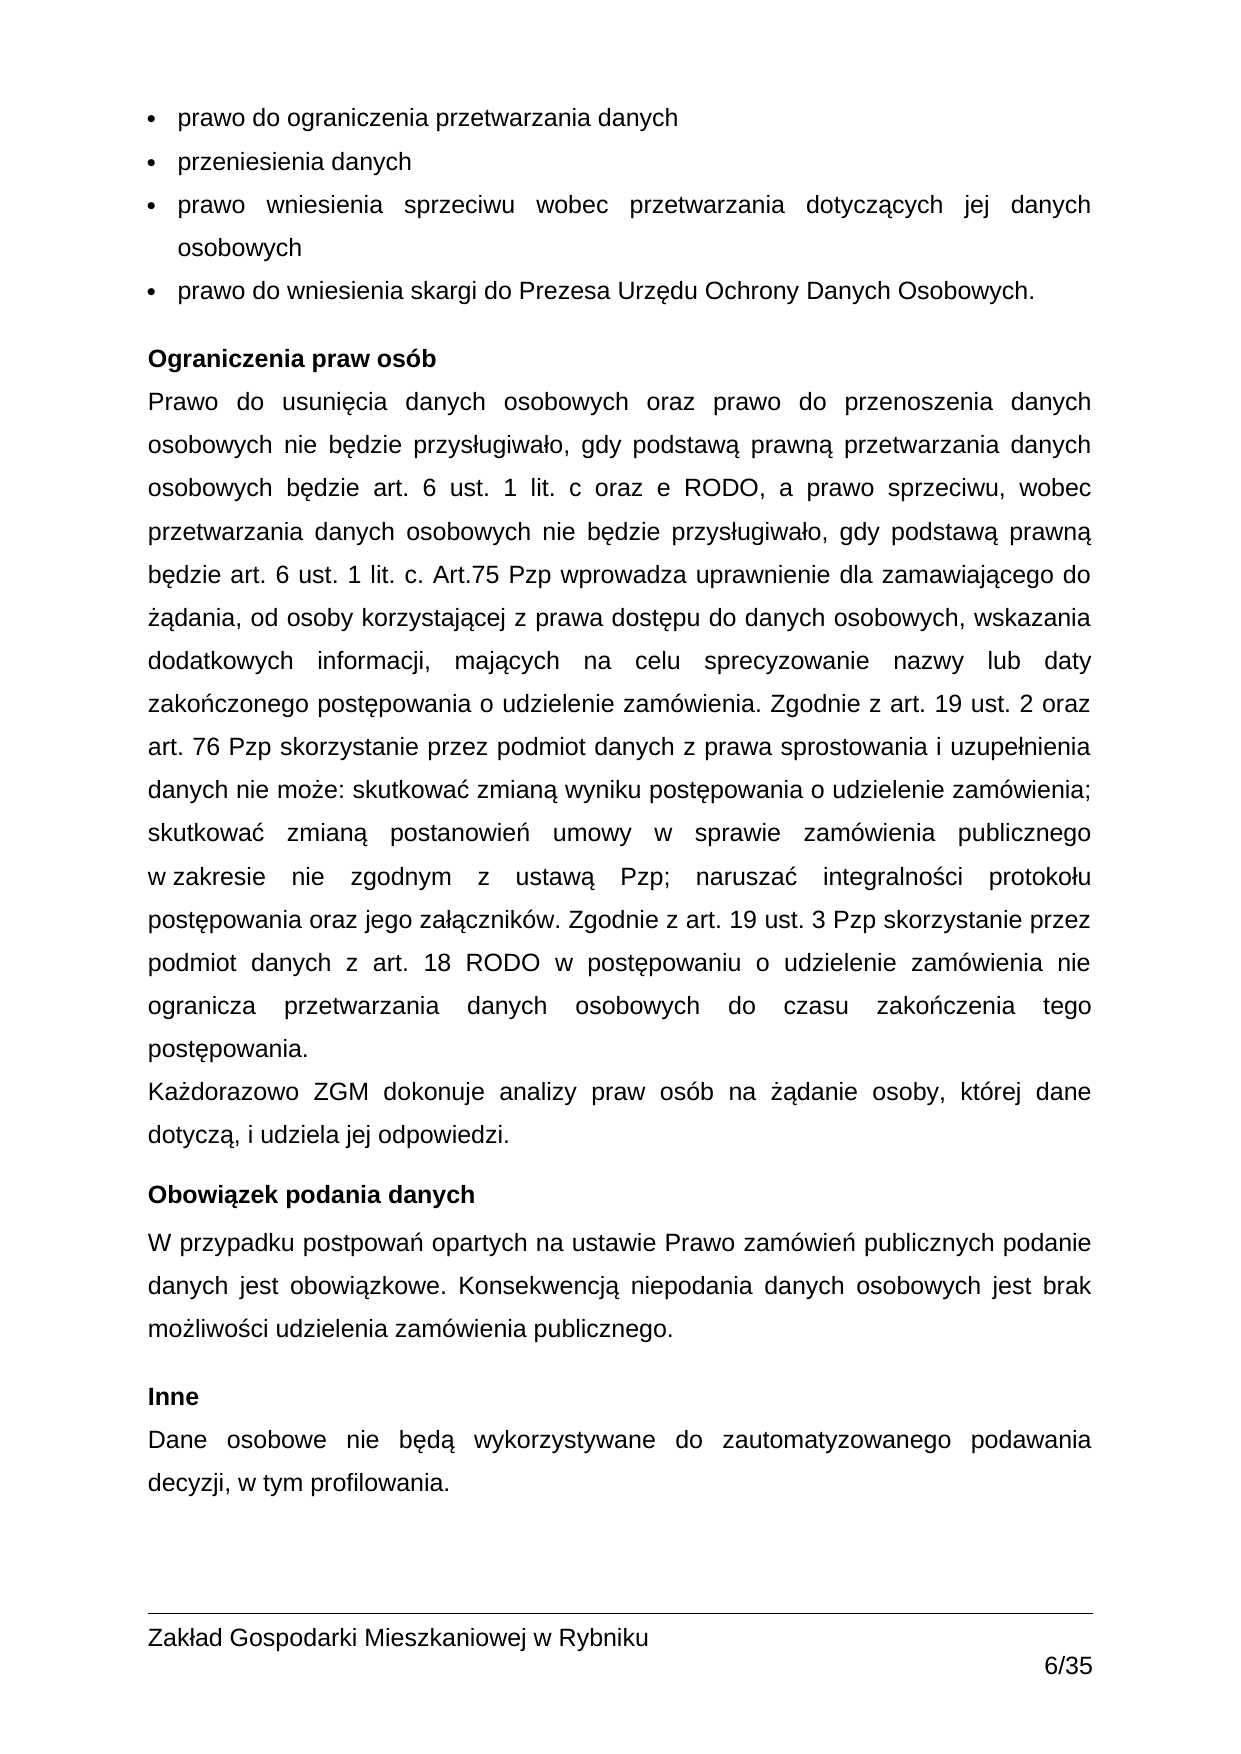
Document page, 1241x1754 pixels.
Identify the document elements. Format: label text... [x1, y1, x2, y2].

list prawo do ograniczenia przetwarzania danych [148, 103, 1093, 132]
text Obowiązek podania danych [148, 1180, 1093, 1209]
text Inne [148, 1382, 1093, 1411]
text Każdorazowo ZGM dokonuje analizy praw osób na żądanie osoby, której dane dotyczą, i udziela jej odpowiedzi. [148, 1077, 1093, 1149]
text Dane osobowe nie będą wykorzystywane do zautomatyzowanego podawania decyzji, w tym profilowania. [148, 1425, 1093, 1497]
text Prawo do usunięcia danych osobowych oraz prawo do przenoszenia danych osobowych nie będzie przysługiwało, gdy podstawą prawną przetwarzania danych osobowych będzie art. 6 ust. 1 lit. c oraz e RODO, a prawo sprzeciwu, wobec przetwarzania danych osobowych nie będzie przysługiwało, gdy podstawą prawną będzie art. 6 ust. 1 lit. c. Art.75 Pzp wprowadza uprawnienie dla zamawiającego do żądania, od osoby korzystającej z prawa dostępu do danych osobowych, wskazania dodatkowych informacji, mających na celu sprecyzowanie nazwy lub daty zakończonego postępowania o udzielenie zamówienia. Zgodnie z art. 19 ust. 2 oraz art. 76 Pzp skorzystanie przez podmiot danych z prawa sprostowania i uzupełnienia danych nie może: skutkować zmianą wyniku postępowania o udzielenie zamówienia; skutkować zmianą postanowień umowy w sprawie zamówienia publicznego w zakresie nie zgodnym z ustawą Pzp; naruszać integralności protokołu postępowania oraz jego załączników. Zgodnie z art. 19 ust. 3 Pzp skorzystanie przez podmiot danych z art. 18 RODO w postępowaniu o udzielenie zamówienia nie ogranicza przetwarzania danych osobowych do czasu zakończenia tego postępowania. [148, 387, 1093, 1063]
text Ograniczenia praw osób [148, 344, 1093, 373]
list prawo wniesienia sprzeciwu wobec przetwarzania dotyczących jej danych osobowych [148, 190, 1093, 262]
text W przypadku postpowań opartych na ustawie Prawo zamówień publicznych podanie danych jest obowiązkowe. Konsekwencją niepodania danych osobowych jest brak możliwości udzielenia zamówienia publicznego. [148, 1228, 1093, 1343]
list przeniesienia danych [148, 147, 1093, 175]
list prawo do wniesienia skargi do Prezesa Urzędu Ochrony Danych Osobowych. [148, 276, 1093, 305]
